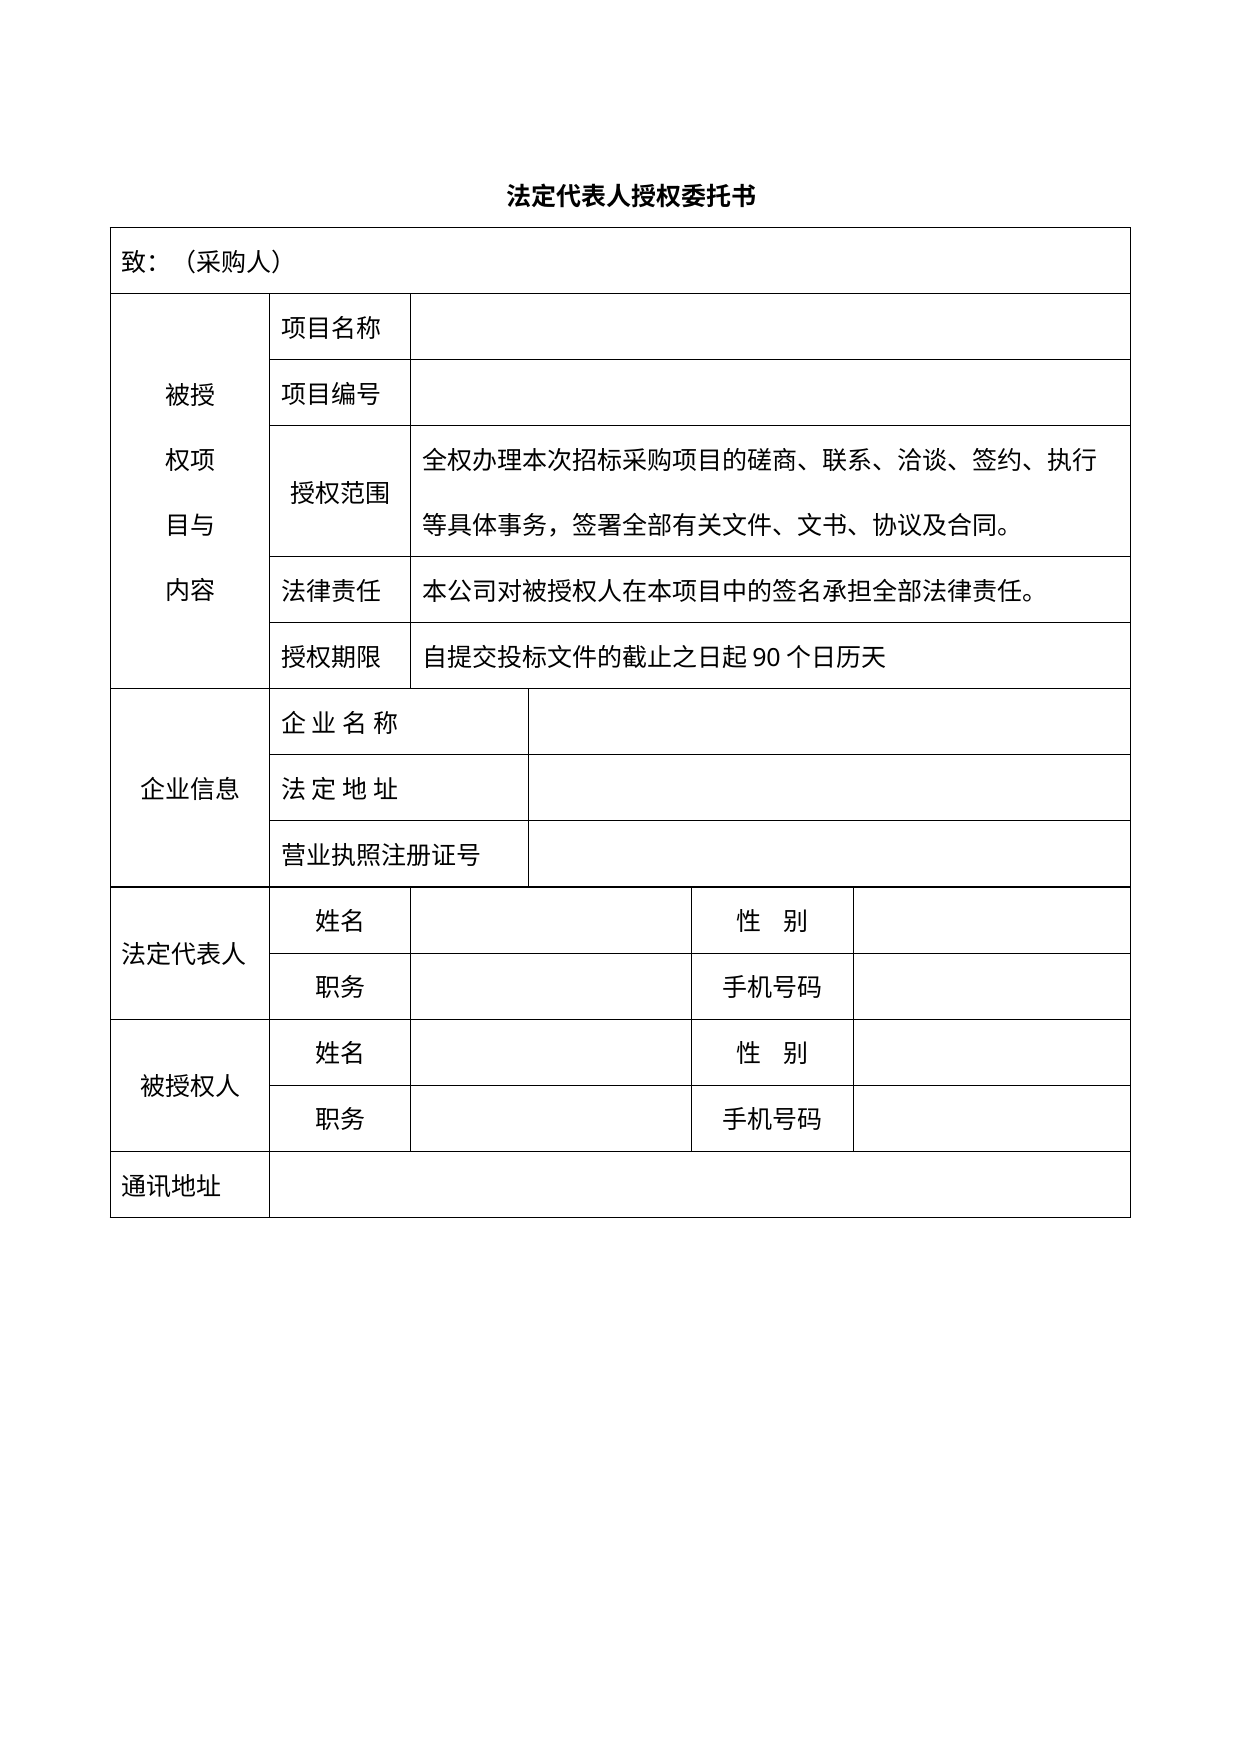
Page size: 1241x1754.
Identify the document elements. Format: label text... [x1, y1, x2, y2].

table_cell 手机号码 [692, 1086, 853, 1151]
table_cell [411, 1086, 691, 1151]
table_cell 营业执照注册证号 [270, 821, 528, 886]
table_cell 法 定 地 址 [270, 755, 528, 820]
table_cell [854, 1086, 1130, 1151]
table_cell 授权范围 [270, 426, 410, 556]
table_cell [529, 755, 1130, 820]
table_cell [854, 1020, 1130, 1084]
table_cell [411, 294, 1130, 359]
table_cell 性 别 [692, 888, 853, 952]
table_cell 企业信息 [111, 689, 269, 886]
table_cell [411, 360, 1130, 425]
table_cell 通讯地址 [111, 1152, 269, 1217]
table_cell 姓名 [270, 888, 410, 952]
table_cell [854, 954, 1130, 1018]
table_cell 被授 权项 目与 内容 [111, 294, 269, 688]
table_cell [270, 1152, 1130, 1217]
table_header 致：（采购人） [111, 228, 1130, 293]
table_cell [411, 1020, 691, 1084]
table_cell [411, 888, 691, 952]
table_cell 法定代表人 [111, 888, 269, 1018]
table_cell 法律责任 [270, 557, 410, 622]
table_cell 本公司对被授权人在本项目中的签名承担全部法律责任。 [411, 557, 1130, 622]
table_cell 自提交投标文件的截止之日起90个日历天 [411, 623, 1130, 688]
table_cell 授权期限 [270, 623, 410, 688]
table_cell 项目名称 [270, 294, 410, 359]
table_cell [529, 821, 1130, 886]
table_cell 姓名 [270, 1020, 410, 1084]
text 法定代表人授权委托书 [209, 162, 1053, 227]
table_cell 职务 [270, 954, 410, 1018]
table_cell 职务 [270, 1086, 410, 1151]
table_cell 企 业 名 称 [270, 689, 528, 754]
table_cell [854, 888, 1130, 952]
table_cell 手机号码 [692, 954, 853, 1018]
table_cell [411, 954, 691, 1018]
table_cell 被授权人 [111, 1020, 269, 1151]
table_cell 性 别 [692, 1020, 853, 1084]
table_cell 项目编号 [270, 360, 410, 425]
table_cell [529, 689, 1130, 754]
table_cell 全权办理本次招标采购项目的磋商、联系、洽谈、签约、执行等具体事务，签署全部有关文件、文书、协议及合同。 [411, 426, 1130, 556]
